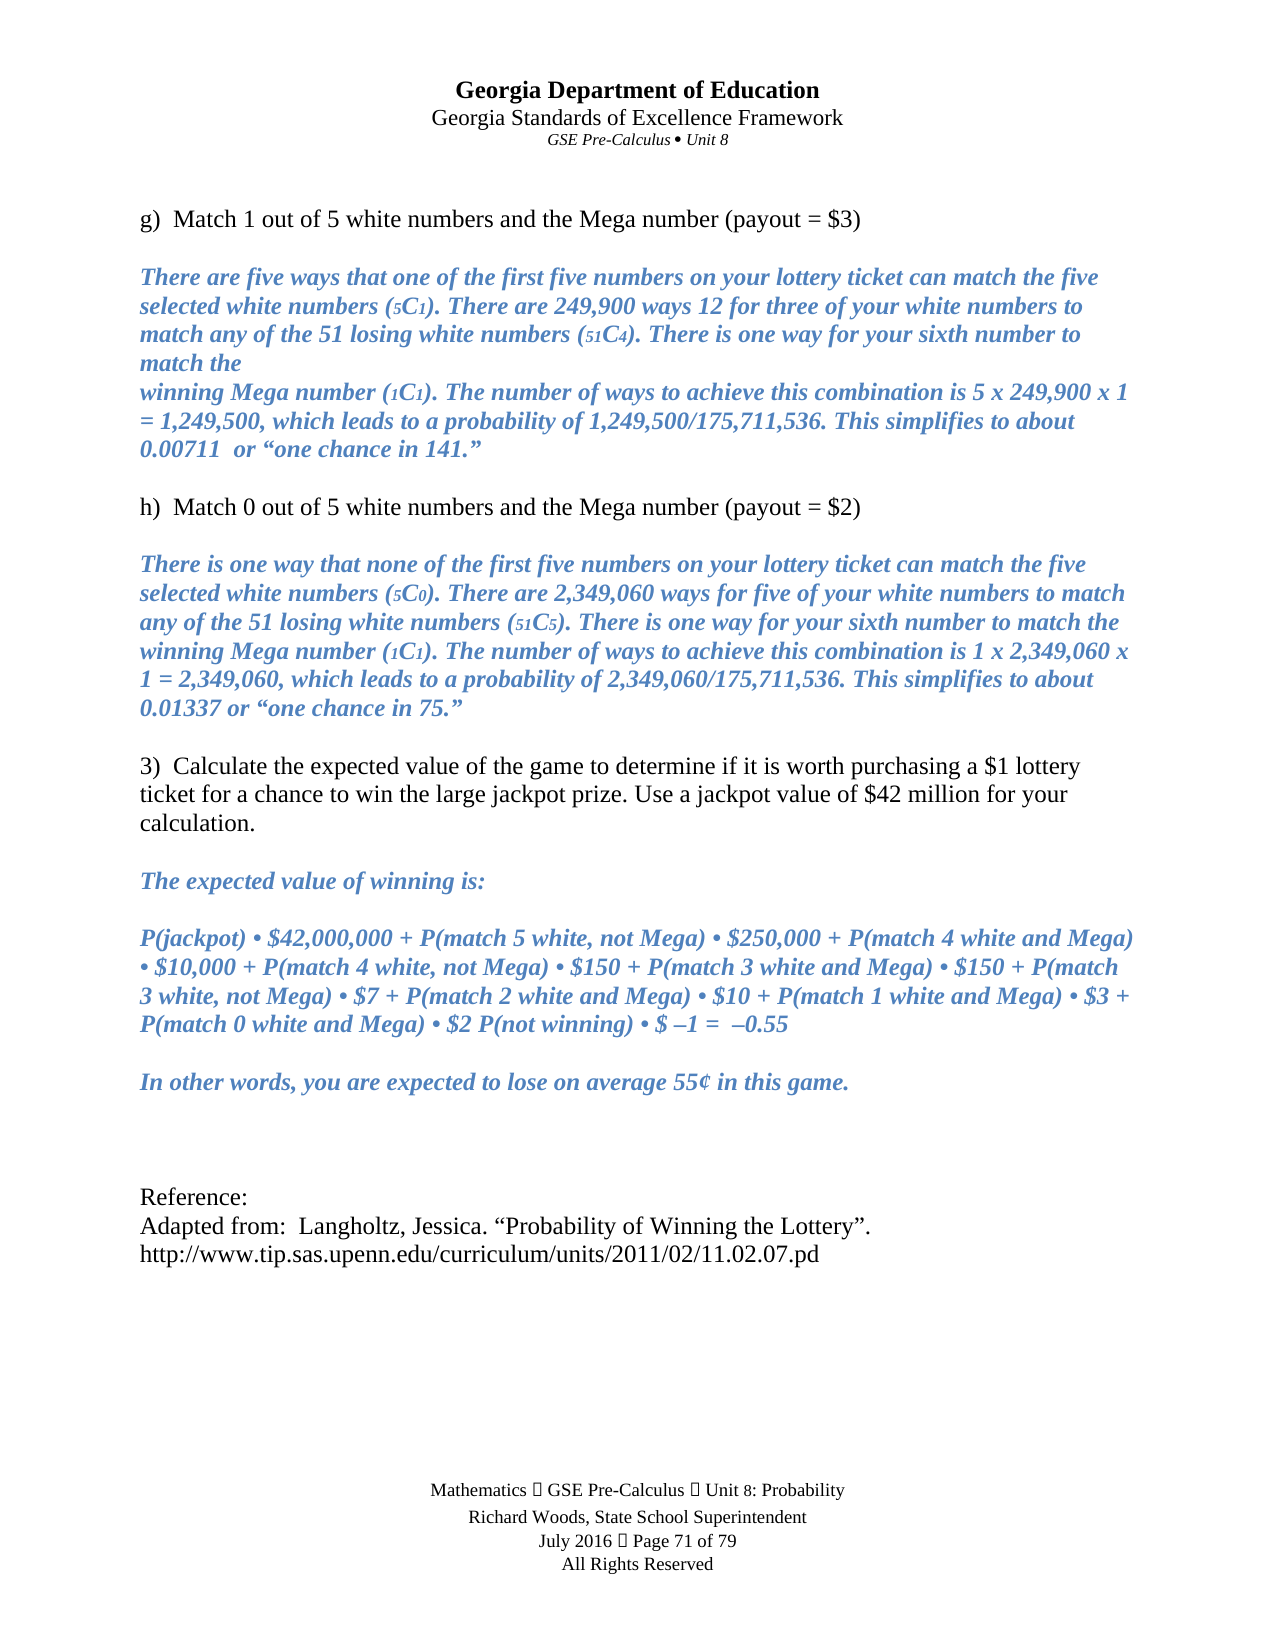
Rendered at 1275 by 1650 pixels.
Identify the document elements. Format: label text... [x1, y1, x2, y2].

text The expected value of winning is: [139, 866, 1135, 894]
text There are five ways that one of the first five numbers on your lottery ticket can match the five selected white numbers (5C1). There are 249,900 ways 12 for three of your white numbers to match any of the 51 losing white numbers (51C4). There is one way for your sixth number to match the [139, 262, 1135, 377]
text There is one way that none of the first five numbers on your lottery ticket can match the five selected white numbers (5C0). There are 2,349,060 ways for five of your white numbers to match any of the 51 losing white numbers (51C5). There is one way for your sixth number to match the winning Mega number (1C1). The number of ways to achieve this combination is 1 x 2,349,060 x 1 = 2,349,060, which leads to a probability of 2,349,060/175,711,536. This simplifies to about 0.01337 or “one chance in 75.” [139, 549, 1135, 722]
text Reference: [139, 1182, 1135, 1211]
text winning Mega number (1C1). The number of ways to achieve this combination is 5 x 249,900 x 1 = 1,249,500, which leads to a probability of 1,249,500/175,711,536. This simplifies to about 0.00711 or “one chance in 141.” [139, 377, 1135, 463]
text 3) Calculate the expected value of the game to determine if it is worth purchasing a $1 lottery ticket for a chance to win the large jackpot prize. Use a jackpot value of $42 million for your calculation. [139, 751, 1135, 837]
text h) Match 0 out of 5 white numbers and the Mega number (payout = $2) [139, 492, 1135, 521]
text P(jackpot) • $42,000,000 + P(match 5 white, not Mega) • $250,000 + P(match 4 white and Mega) • $10,000 + P(match 4 white, not Mega) • $150 + P(match 3 white and Mega) • $150 + P(match 3 white, not Mega) • $7 + P(match 2 white and Mega) • $10 + P(match 1 white and Mega) • $3 + P(match 0 white and Mega) • $2 P(not winning) • $ –1 = –0.55 [139, 923, 1135, 1038]
text Adapted from: Langholtz, Jessica. “Probability of Winning the Lottery”. http://www.tip.sas.upenn.edu/curriculum/units/2011/02/11.02.07.pd [139, 1211, 1135, 1268]
text g) Match 1 out of 5 white numbers and the Mega number (payout = $3) [139, 204, 1135, 233]
text In other words, you are expected to lose on average 55¢ in this game. [139, 1067, 1135, 1096]
